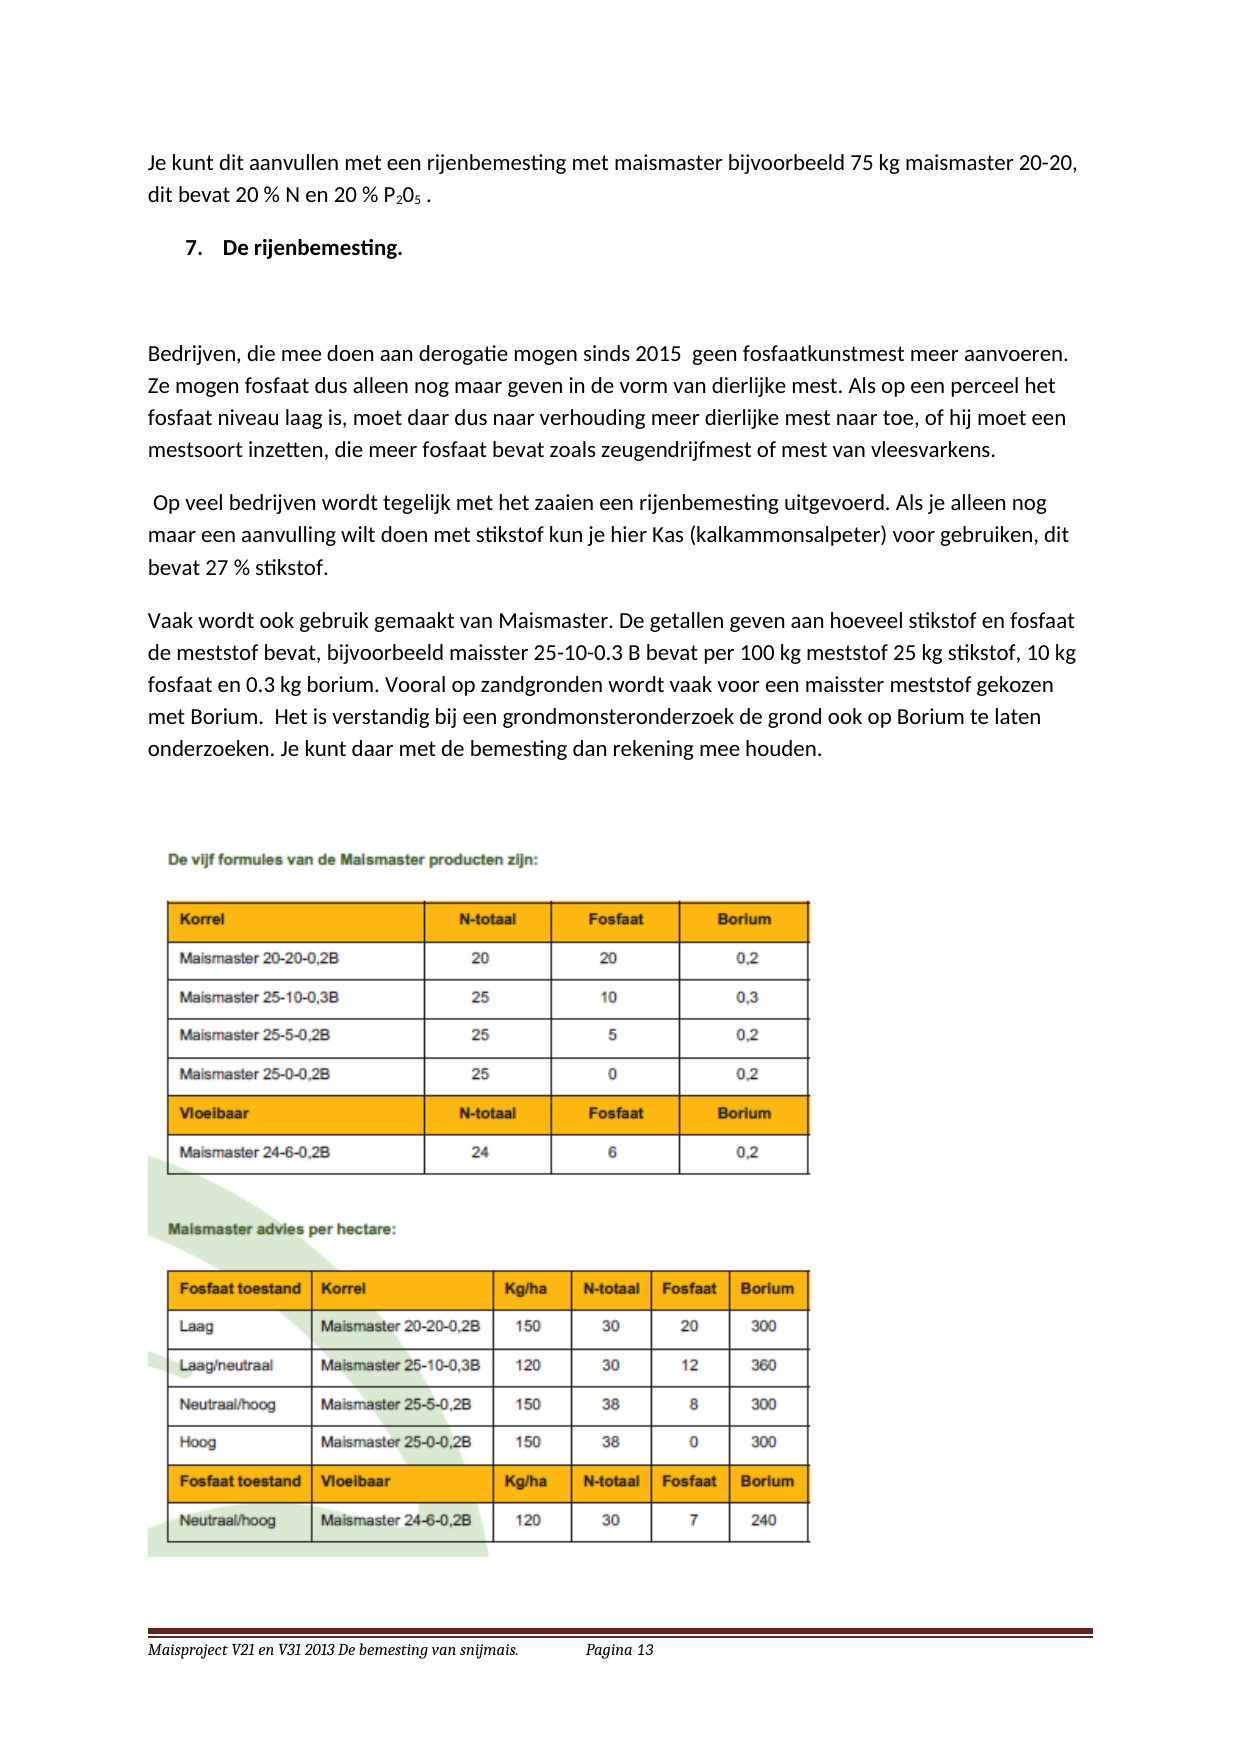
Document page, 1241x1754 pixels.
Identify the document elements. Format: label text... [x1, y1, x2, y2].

text Je kunt dit aanvullen met een rijenbemesting met maismaster bijvoorbeeld 75 kg maismaster 20-20, dit bevat 20 % N en 20 % P205 . [148, 148, 1093, 208]
picture [147, 840, 823, 1557]
list De rijenbemesting. [185, 233, 1093, 261]
text Op veel bedrijven wordt tegelijk met het zaaien een rijenbemesting uitgevoerd. Als je alleen nog maar een aanvulling wilt doen met stikstof kun je hier Kas (kalkammonsalpeter) voor gebruiken, dit bevat 27 % stikstof. [148, 488, 1093, 581]
text Bedrijven, die mee doen aan derogatie mogen sinds 2015 geen fosfaatkunstmest meer aanvoeren. Ze mogen fosfaat dus alleen nog maar geven in de vorm van dierlijke mest. Als op een perceel het fosfaat niveau laag is, moet daar dus naar verhouding meer dierlijke mest naar toe, of hij moet een mestsoort inzetten, die meer fosfaat bevat zoals zeugendrijfmest of mest van vleesvarkens. [148, 339, 1093, 463]
text Vaak wordt ook gebruik gemaakt van Maismaster. De getallen geven aan hoeveel stikstof en fosfaat de meststof bevat, bijvoorbeeld maisster 25-10-0.3 B bevat per 100 kg meststof 25 kg stikstof, 10 kg fosfaat en 0.3 kg borium. Vooral op zandgronden wordt vaak voor een maisster meststof gekozen met Borium. Het is verstandig bij een grondmonsteronderzoek de grond ook op Borium te laten onderzoeken. Je kunt daar met de bemesting dan rekening mee houden. [148, 606, 1093, 763]
